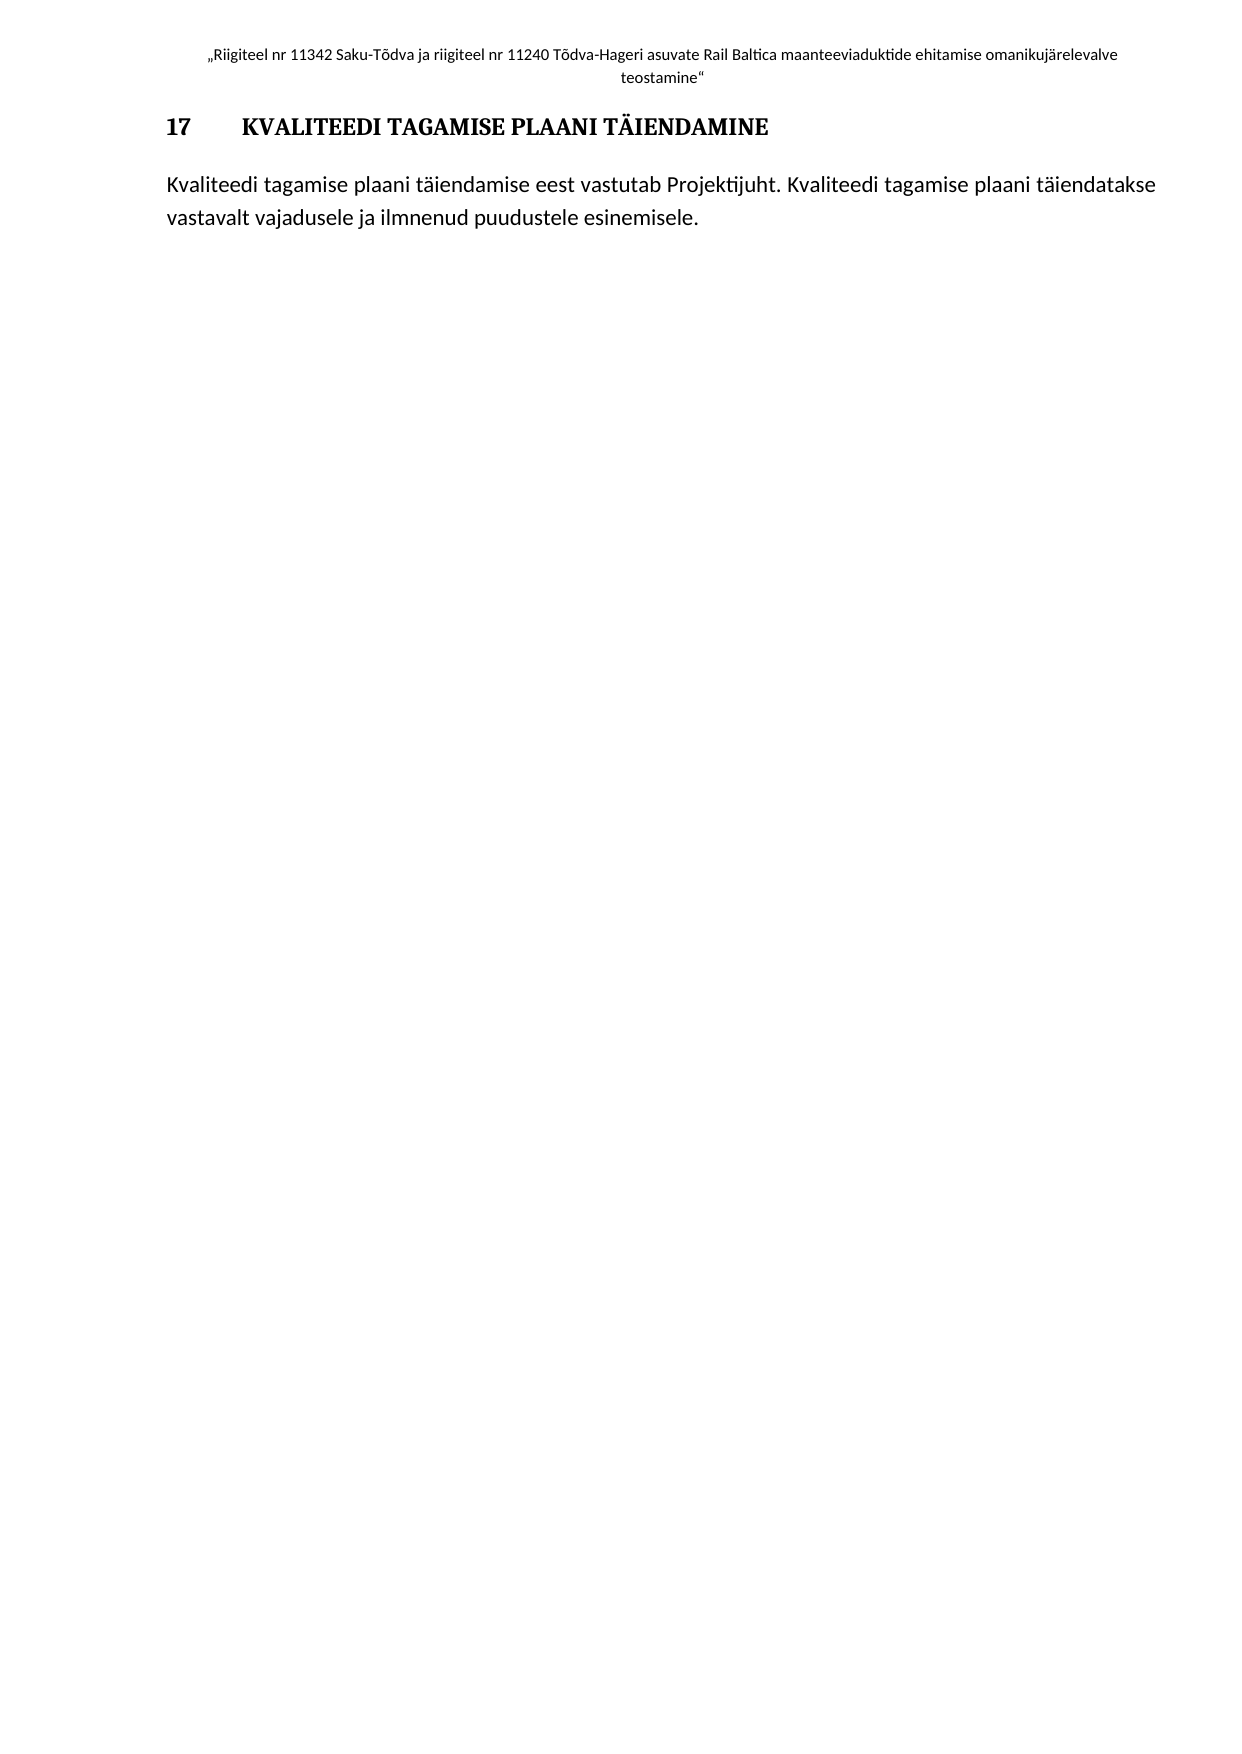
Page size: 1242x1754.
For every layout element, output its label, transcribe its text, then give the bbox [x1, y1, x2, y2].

subtitle 17 KVALITEEDI TAGAMISE PLAANI TÄIENDAMINE [167, 112, 1158, 141]
text Kvaliteedi tagamise plaani täiendamise eest vastutab Projektijuht. Kvaliteedi tagamise plaani täiendatakse vastavalt vajadusele ja ilmnenud puudustele esinemisele. [167, 171, 1158, 231]
